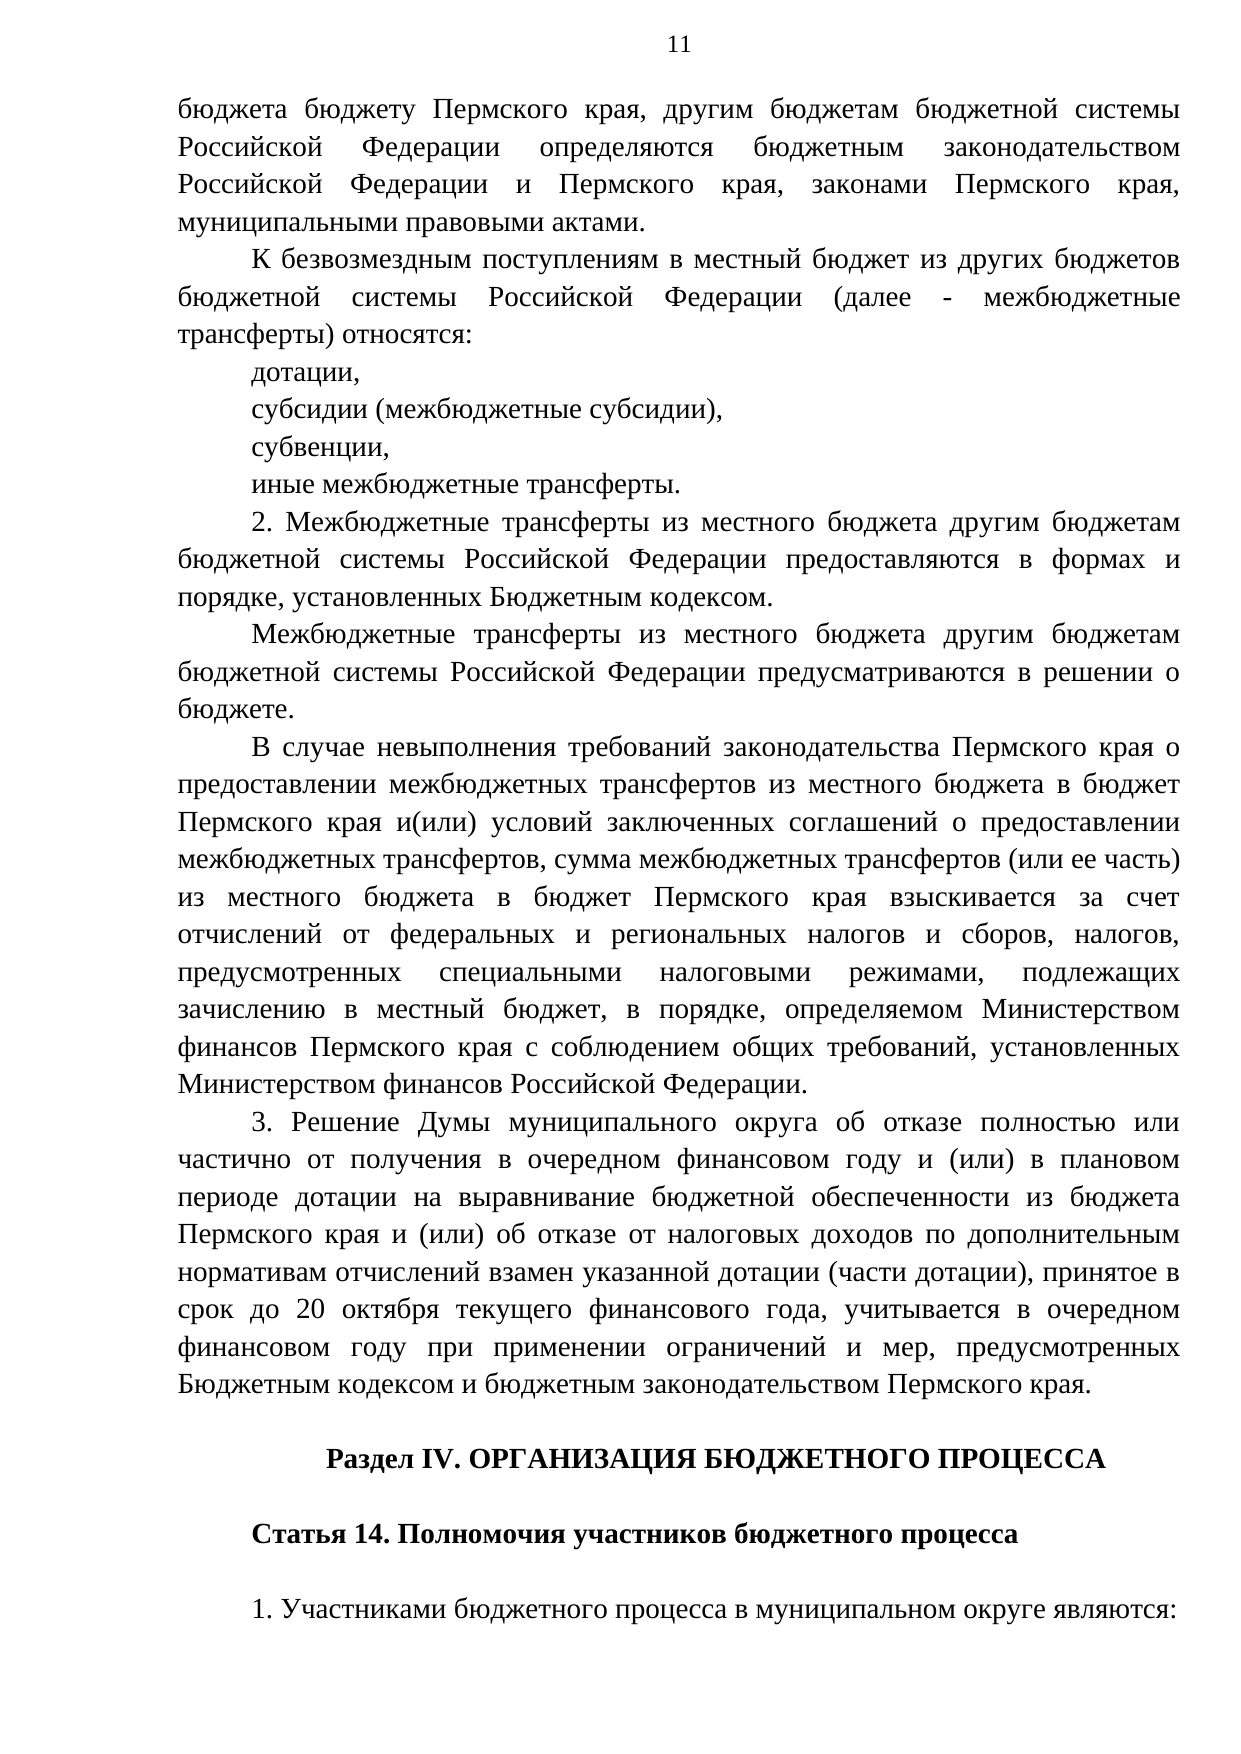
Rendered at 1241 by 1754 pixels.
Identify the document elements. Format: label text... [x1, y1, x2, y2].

title Статья 14. Полномочия участников бюджетного процесса [177, 1514, 1181, 1551]
text 3. Решение Думы муниципального округа об отказе полностью или частично от получения в очередном финансовом году и (или) в плановом периоде дотации на выравнивание бюджетной обеспеченности из бюджета Пермского края и (или) об отказе от налоговых доходов по дополнительным нормативам отчислений взамен указанной дотации (части дотации), принятое в срок до 20 октября текущего финансового года, учитывается в очередном финансовом году при применении ограничений и мер, предусмотренных Бюджетным кодексом и бюджетным законодательством Пермского края. [177, 1101, 1181, 1401]
text дотации, [177, 351, 1181, 389]
title Раздел IV. ОРГАНИЗАЦИЯ БЮДЖЕТНОГО ПРОЦЕССА [177, 1439, 1181, 1476]
text В случае невыполнения требований законодательства Пермского края о предоставлении межбюджетных трансфертов из местного бюджета в бюджет Пермского края и(или) условий заключенных соглашений о предоставлении межбюджетных трансфертов, сумма межбюджетных трансфертов (или ее часть) из местного бюджета в бюджет Пермского края взыскивается за счет отчислений от федеральных и региональных налогов и сборов, налогов, предусмотренных специальными налоговыми режимами, подлежащих зачислению в местный бюджет, в порядке, определяемом Министерством финансов Пермского края с соблюдением общих требований, установленных Министерством финансов Российской Федерации. [177, 726, 1181, 1101]
text субсидии (межбюджетные субсидии), [177, 389, 1181, 426]
text К безвозмездным поступлениям в местный бюджет из других бюджетов бюджетной системы Российской Федерации (далее - межбюджетные трансферты) относятся: [177, 239, 1181, 351]
text 1. Участниками бюджетного процесса в муниципальном округе являются: [177, 1589, 1181, 1626]
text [177, 89, 1181, 239]
text субвенции, [177, 426, 1181, 464]
text 2. Межбюджетные трансферты из местного бюджета другим бюджетам бюджетной системы Российской Федерации предоставляются в формах и порядке, установленных Бюджетным кодексом. [177, 501, 1181, 614]
text Межбюджетные трансферты из местного бюджета другим бюджетам бюджетной системы Российской Федерации предусматриваются в решении о бюджете. [177, 614, 1181, 726]
text иные межбюджетные трансферты. [177, 464, 1181, 501]
